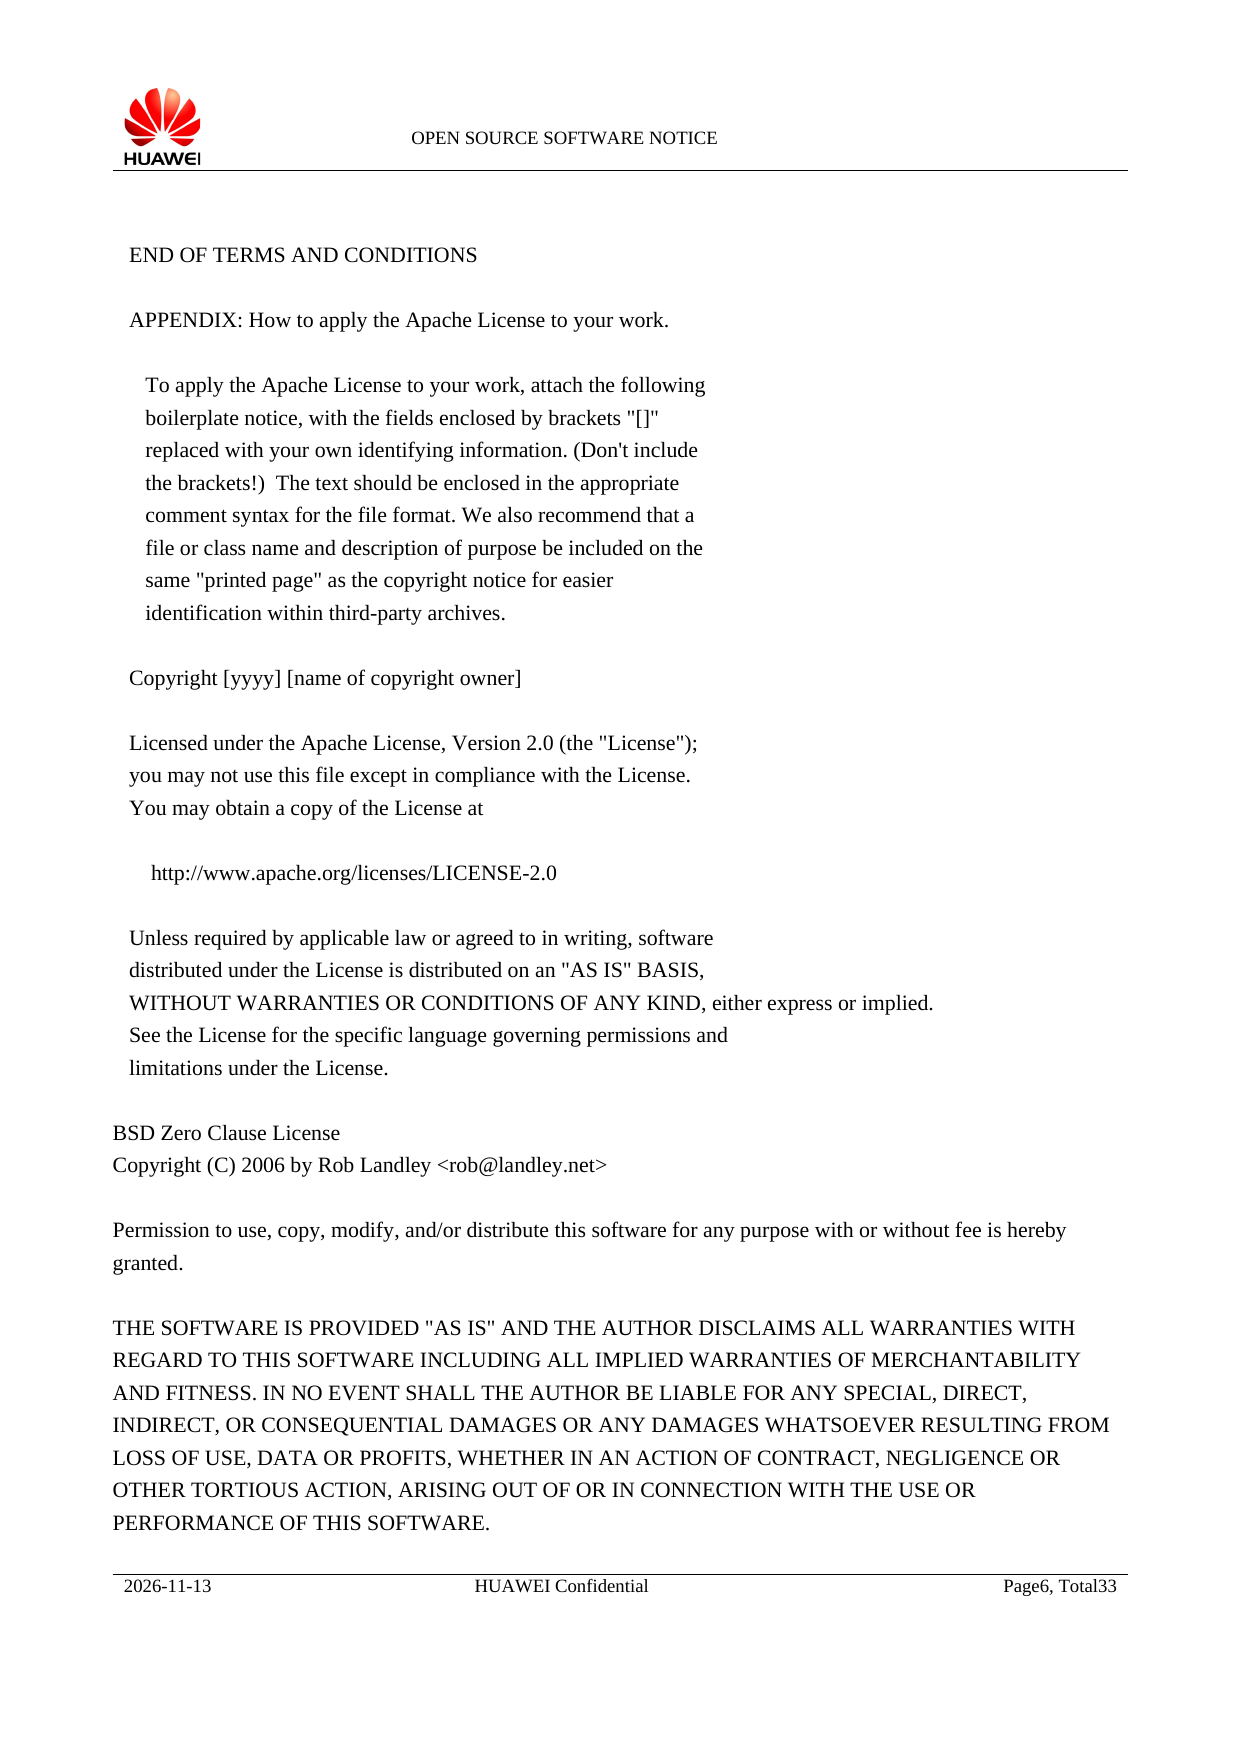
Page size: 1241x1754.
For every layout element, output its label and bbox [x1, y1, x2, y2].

picture [124, 88, 201, 165]
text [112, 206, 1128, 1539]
